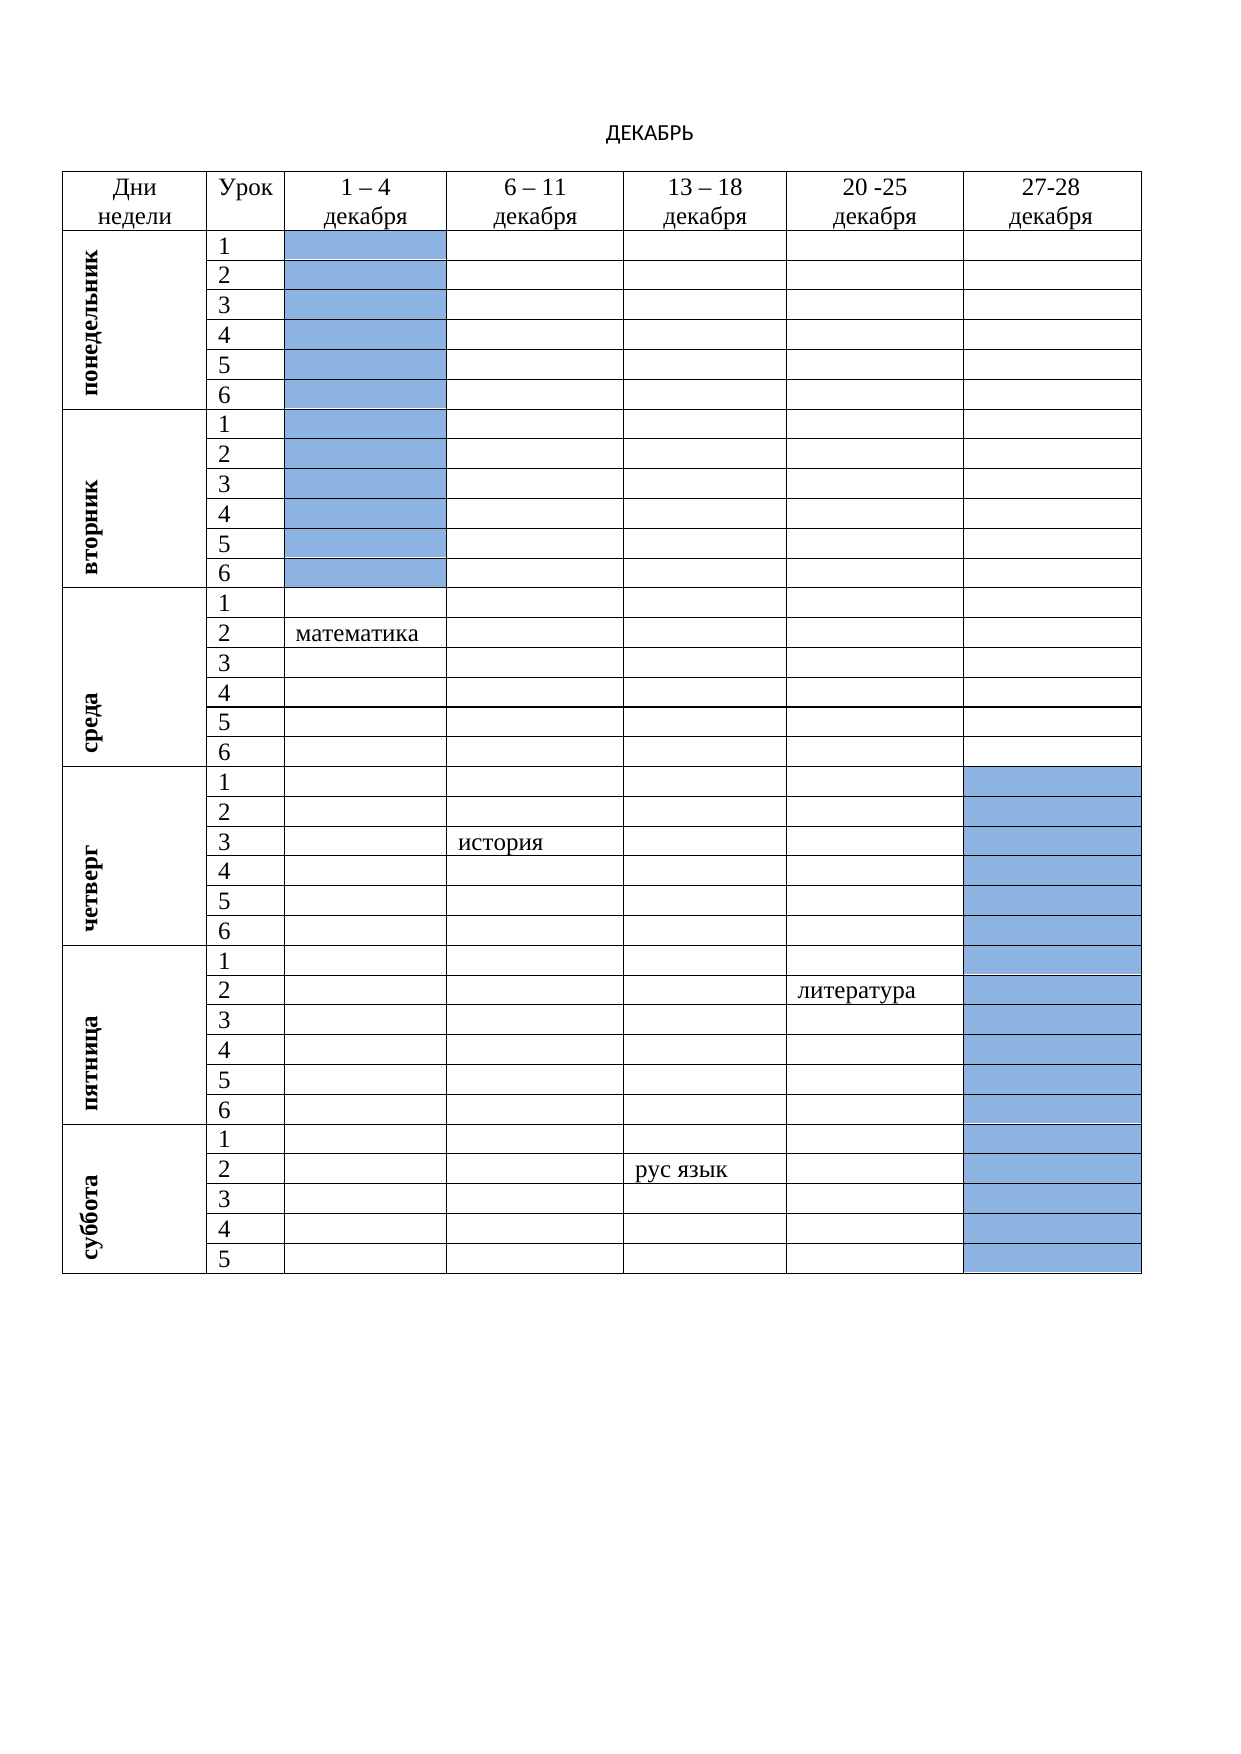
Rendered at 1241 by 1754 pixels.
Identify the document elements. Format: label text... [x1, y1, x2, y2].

table_cell [447, 380, 623, 408]
table_cell [285, 469, 446, 498]
table_cell литература [787, 976, 963, 1004]
table_cell [447, 678, 623, 706]
table_header 13 – 18 декабря [624, 172, 786, 230]
table_cell [624, 1005, 786, 1034]
table_cell [624, 559, 786, 587]
table_cell [624, 678, 786, 706]
table_cell [964, 1154, 1141, 1183]
table_cell [624, 767, 786, 796]
table_cell 6 [207, 559, 284, 587]
table_cell [447, 469, 623, 498]
table_cell 4 [207, 1035, 284, 1064]
table_cell 2 [207, 976, 284, 1004]
table_cell 2 [207, 797, 284, 826]
table_cell [285, 946, 446, 974]
table_cell [964, 856, 1141, 885]
table_cell [447, 1154, 623, 1183]
table_cell [787, 559, 963, 587]
table_cell [624, 976, 786, 1004]
table_cell [285, 1244, 446, 1272]
table_cell [624, 410, 786, 438]
table_cell [787, 618, 963, 647]
table_cell 5 [207, 1065, 284, 1094]
table_cell [964, 1035, 1141, 1064]
table_cell 4 [207, 856, 284, 885]
table_cell 5 [207, 350, 284, 379]
table_cell [787, 827, 963, 855]
table_cell [624, 231, 786, 259]
table_cell 2 [207, 1154, 284, 1183]
table_cell 5 [207, 886, 284, 915]
table_cell [964, 261, 1141, 289]
table_cell [285, 767, 446, 796]
table_cell 4 [207, 1214, 284, 1243]
table_cell [964, 1095, 1141, 1123]
table_cell [624, 1125, 786, 1153]
table_cell [624, 648, 786, 677]
table_cell [624, 439, 786, 468]
table_cell [624, 350, 786, 379]
table_cell [787, 350, 963, 379]
table_cell [787, 856, 963, 885]
table_cell история [447, 827, 623, 855]
table_cell [624, 290, 786, 319]
table_cell [285, 350, 446, 379]
table_cell 2 [207, 261, 284, 289]
table_cell [285, 797, 446, 826]
table_cell [964, 469, 1141, 498]
table_cell [447, 886, 623, 915]
table_header 1 – 4 декабря [285, 172, 446, 230]
table_cell [624, 320, 786, 349]
table_cell [447, 439, 623, 468]
table_cell [624, 469, 786, 498]
table_cell [447, 946, 623, 974]
table_cell [285, 290, 446, 319]
table_cell [964, 1125, 1141, 1153]
table_cell 6 [207, 380, 284, 408]
table_cell [285, 976, 446, 1004]
table_cell 6 [207, 737, 284, 766]
table_cell [285, 320, 446, 349]
table_cell [964, 916, 1141, 945]
table_cell [787, 529, 963, 557]
table_cell [787, 678, 963, 706]
table_cell [285, 1125, 446, 1153]
table_cell 6 [207, 916, 284, 945]
table_cell [787, 708, 963, 736]
table_cell [787, 320, 963, 349]
table_cell [624, 529, 786, 557]
table_cell [787, 916, 963, 945]
table_cell пятница [63, 946, 206, 1123]
table_cell [624, 946, 786, 974]
table_cell 6 [207, 1095, 284, 1123]
table_cell 1 [207, 1125, 284, 1153]
table_cell [787, 380, 963, 408]
table_cell 3 [207, 1184, 284, 1213]
table_cell [285, 1035, 446, 1064]
table_cell [964, 976, 1141, 1004]
table_cell [624, 1214, 786, 1243]
table_cell 3 [207, 469, 284, 498]
table_cell [624, 827, 786, 855]
table_header 27-28 декабря [964, 172, 1141, 230]
table_cell [964, 737, 1141, 766]
table_cell [964, 350, 1141, 379]
table_cell [447, 1184, 623, 1213]
table_cell [447, 767, 623, 796]
table_cell [787, 290, 963, 319]
table_cell [964, 1214, 1141, 1243]
table_cell [285, 439, 446, 468]
table_cell [285, 231, 446, 259]
table_cell [787, 439, 963, 468]
table_cell среда [63, 588, 206, 766]
table_cell [447, 737, 623, 766]
table_cell [447, 320, 623, 349]
table_cell [964, 678, 1141, 706]
table_cell [447, 856, 623, 885]
table_cell [447, 290, 623, 319]
table_cell [964, 410, 1141, 438]
table_cell [964, 618, 1141, 647]
table_cell [285, 559, 446, 587]
table_cell [285, 1184, 446, 1213]
table_cell [447, 1065, 623, 1094]
table_cell [964, 231, 1141, 259]
table_cell [624, 380, 786, 408]
table_cell [787, 588, 963, 617]
table_cell суббота [63, 1125, 206, 1272]
table_cell 4 [207, 678, 284, 706]
table_cell [447, 1095, 623, 1123]
table_cell [787, 469, 963, 498]
table_cell [964, 1244, 1141, 1272]
table_cell [624, 856, 786, 885]
table_cell [285, 1095, 446, 1123]
table_cell [447, 499, 623, 528]
table_cell [285, 678, 446, 706]
table_cell 2 [207, 618, 284, 647]
table_cell [447, 976, 623, 1004]
table_cell [447, 1035, 623, 1064]
table_cell вторник [63, 410, 206, 587]
table_cell [285, 886, 446, 915]
table_cell [787, 499, 963, 528]
table_header 6 – 11 декабря [447, 172, 623, 230]
table_cell 2 [207, 439, 284, 468]
table_cell [624, 588, 786, 617]
table_cell 1 [207, 946, 284, 974]
table_cell [285, 410, 446, 438]
table_cell [447, 559, 623, 587]
table_cell [285, 737, 446, 766]
table_cell [787, 231, 963, 259]
table_cell [787, 261, 963, 289]
table_cell [964, 588, 1141, 617]
table_cell [964, 1184, 1141, 1213]
table_cell [624, 1184, 786, 1213]
table_header Урок [207, 172, 284, 230]
table_cell понедельник [63, 231, 206, 408]
table_cell [624, 1244, 786, 1272]
table_cell [964, 827, 1141, 855]
table_header Дни недели [63, 172, 206, 230]
table_cell [285, 856, 446, 885]
table_cell [964, 767, 1141, 796]
table_cell 1 [207, 588, 284, 617]
table_cell 4 [207, 499, 284, 528]
table_cell [624, 737, 786, 766]
table_cell [624, 618, 786, 647]
table_cell [447, 916, 623, 945]
table_cell [447, 410, 623, 438]
table_cell [447, 1125, 623, 1153]
table_cell [787, 1244, 963, 1272]
table_cell [285, 1214, 446, 1243]
table_cell [447, 1005, 623, 1034]
table_cell [964, 886, 1141, 915]
table_cell [787, 737, 963, 766]
table_cell [964, 946, 1141, 974]
table_cell [964, 1005, 1141, 1034]
table_cell [787, 1125, 963, 1153]
table_cell [787, 1005, 963, 1034]
table_cell [964, 529, 1141, 557]
table_header 20 -25 декабря [787, 172, 963, 230]
table_cell [787, 648, 963, 677]
table_cell [447, 648, 623, 677]
table_cell [624, 708, 786, 736]
table_cell [787, 1065, 963, 1094]
table_cell [285, 1065, 446, 1094]
table_cell [285, 1005, 446, 1034]
table_cell 3 [207, 648, 284, 677]
table_cell 3 [207, 1005, 284, 1034]
table_cell [624, 261, 786, 289]
table_cell [285, 261, 446, 289]
table_cell [964, 797, 1141, 826]
table_cell [447, 1214, 623, 1243]
table_cell 5 [207, 1244, 284, 1272]
table_cell [285, 380, 446, 408]
table_cell [447, 618, 623, 647]
table_cell [787, 767, 963, 796]
table_cell [964, 708, 1141, 736]
table_cell [787, 410, 963, 438]
table_cell [285, 529, 446, 557]
table_cell [964, 648, 1141, 677]
table_cell [787, 1184, 963, 1213]
table_cell 1 [207, 410, 284, 438]
table_cell [624, 797, 786, 826]
table_cell [447, 797, 623, 826]
table_cell [964, 380, 1141, 408]
table_cell [447, 231, 623, 259]
table_cell [285, 499, 446, 528]
table_cell 5 [207, 708, 284, 736]
table_cell четверг [63, 767, 206, 945]
table_cell [787, 1214, 963, 1243]
table_cell [964, 320, 1141, 349]
table_cell 3 [207, 827, 284, 855]
table_cell 3 [207, 290, 284, 319]
table_cell [447, 708, 623, 736]
table_cell 5 [207, 529, 284, 557]
table_cell [447, 1244, 623, 1272]
table_cell [787, 797, 963, 826]
table_cell [447, 350, 623, 379]
table_cell [447, 588, 623, 617]
table_cell [285, 1154, 446, 1183]
table_cell [787, 1095, 963, 1123]
table_cell [964, 439, 1141, 468]
table_cell [787, 886, 963, 915]
table_cell [285, 708, 446, 736]
text ДЕКАБРЬ [74, 118, 1225, 146]
table_cell [964, 290, 1141, 319]
table_cell [964, 1065, 1141, 1094]
table_cell [787, 946, 963, 974]
table_cell 1 [207, 767, 284, 796]
table_cell [285, 648, 446, 677]
table_cell [624, 886, 786, 915]
table_cell [624, 499, 786, 528]
table_cell [285, 827, 446, 855]
table_cell [624, 1095, 786, 1123]
table_cell [964, 499, 1141, 528]
table_cell [787, 1154, 963, 1183]
table_cell [624, 1065, 786, 1094]
table_cell [787, 1035, 963, 1064]
table_cell [964, 559, 1141, 587]
table_cell [447, 529, 623, 557]
table_cell [447, 261, 623, 289]
table_cell рус язык [624, 1154, 786, 1183]
table_cell [624, 916, 786, 945]
table_cell 1 [207, 231, 284, 259]
table_cell [285, 916, 446, 945]
table_cell [624, 1035, 786, 1064]
table_cell 4 [207, 320, 284, 349]
table_cell математика [285, 618, 446, 647]
table_cell [285, 588, 446, 617]
